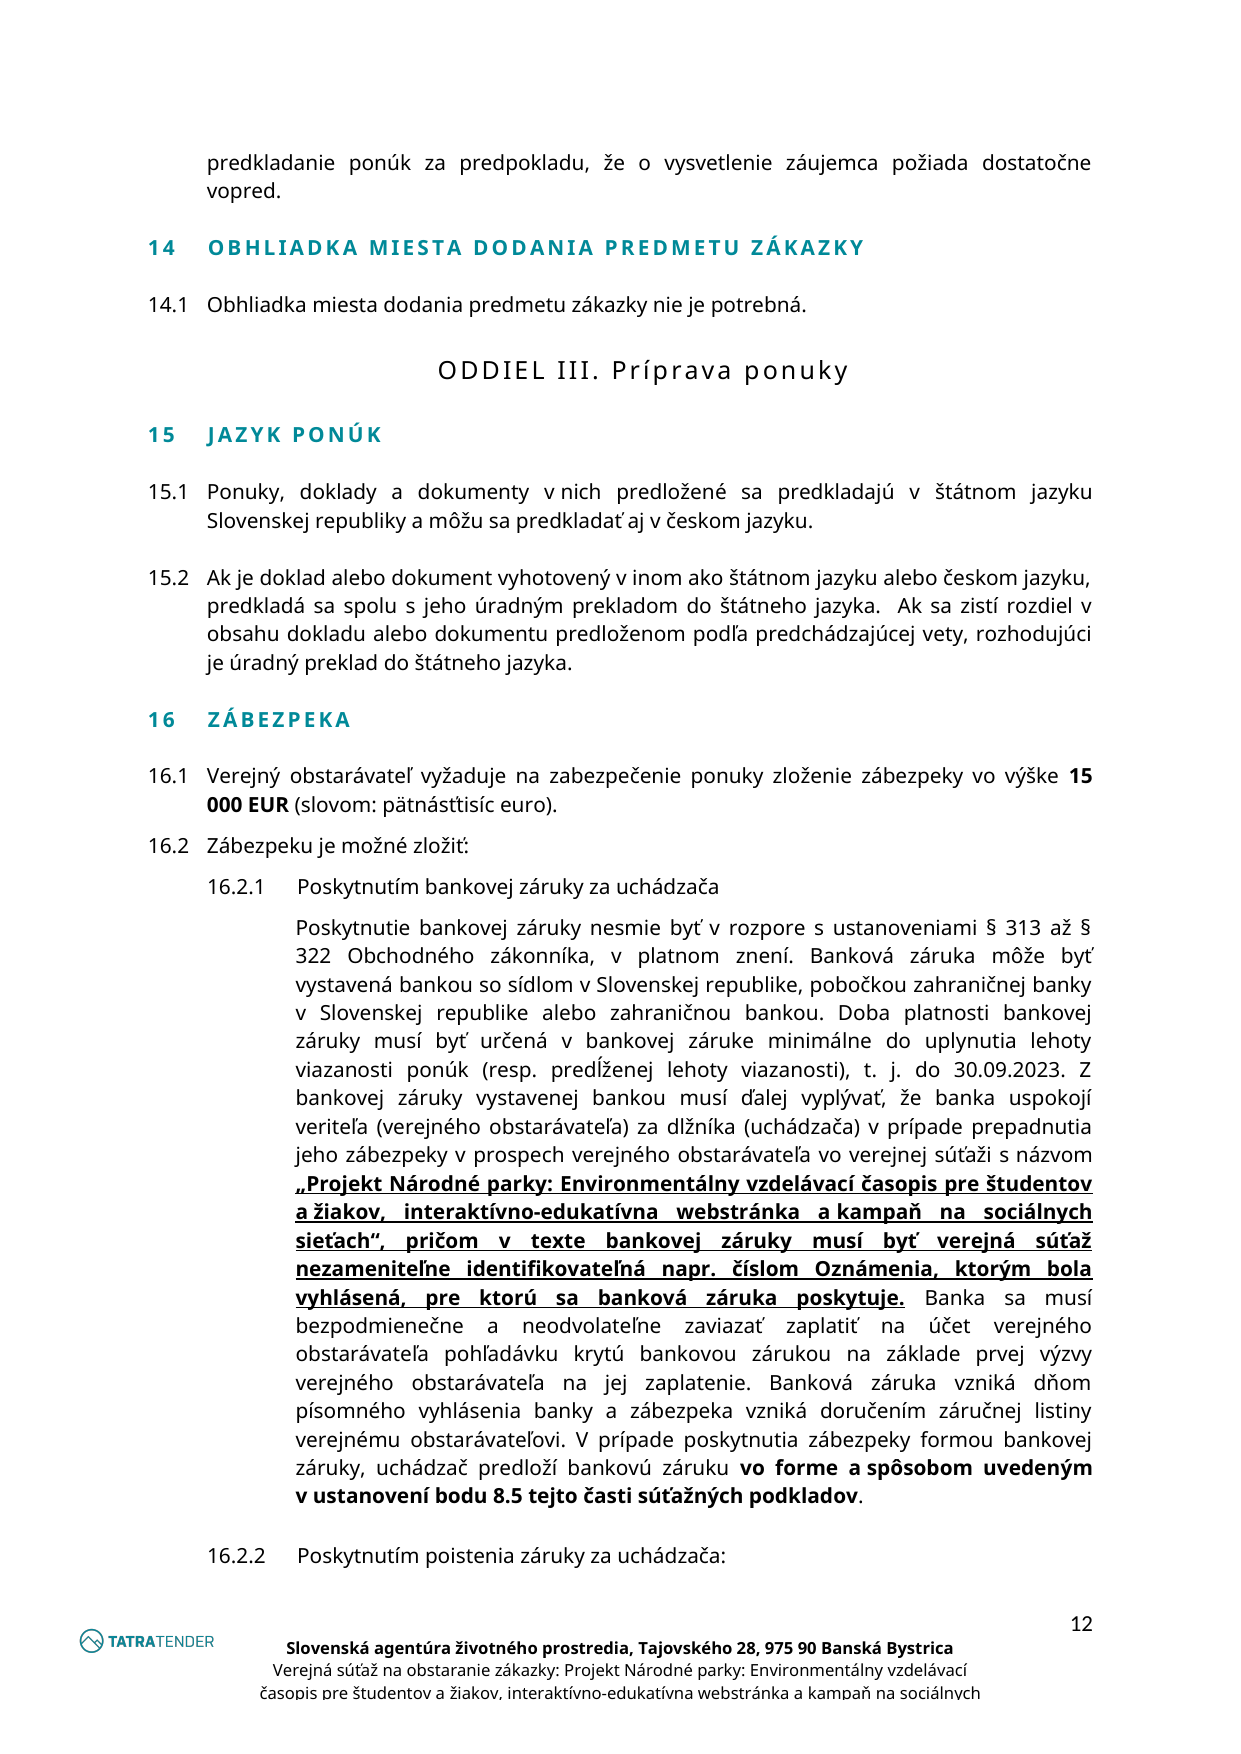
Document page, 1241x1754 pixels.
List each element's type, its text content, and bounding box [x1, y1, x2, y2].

subtitle Poskytnutím poistenia záruky za uchádzača: [207, 1541, 1093, 1570]
subtitle Verejný obstarávateľ vyžaduje na zabezpečenie ponuky zloženie zábezpeky vo výške 15 000 EUR (slovom: pätnásťtisíc euro). [148, 762, 1093, 818]
picture [77, 1617, 224, 1662]
text ODDIEL III. Príprava ponuky [148, 352, 1093, 386]
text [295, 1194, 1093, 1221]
subtitle Obhliadka miesta dodania predmetu zákazky nie je potrebná. [148, 290, 1093, 318]
text Zábezpeka [148, 705, 1093, 733]
subtitle Ak je doklad alebo dokument vyhotovený v inom ako štátnom jazyku alebo českom jazyku, predkladá sa spolu s jeho úradným prekladom do štátneho jazyka. Ak sa zistí rozdiel v obsahu dokladu alebo dokumentu predloženom podľa predchádzajúcej vety, rozhodujúci je úradný preklad do štátneho jazyka. [148, 563, 1093, 676]
text Obhliadka miesta dodania predmetu zákazky [148, 233, 1093, 261]
subtitle Ponuky, doklady a dokumenty v nich predložené sa predkladajú v štátnom jazyku Slovenskej republiky a môžu sa predkladať aj v českom jazyku. [148, 477, 1093, 534]
text Jazyk ponúk [148, 420, 1093, 449]
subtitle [148, 148, 1093, 204]
subtitle Poskytnutím bankovej záruky za uchádzača [207, 872, 1093, 900]
text Poskytnutie bankovej záruky nesmie byť v rozpore s ustanoveniami § 313 až § 322 Obchodného zákonníka, v platnom znení. Banková záruka môže byť vystavená bankou so sídlom v Slovenskej republike, pobočkou zahraničnej banky v Slovenskej republike alebo zahraničnou bankou. Doba platnosti bankovej záruky musí byť určená v bankovej záruke minimálne do uplynutia lehoty viazanosti ponúk (resp. predĺženej lehoty viazanosti), t. j. do 30.09.2023. Z bankovej záruky vystavenej bankou musí ďalej vyplývať, že banka uspokojí veriteľa (verejného obstarávateľa) za dlžníka (uchádzača) v prípade prepadnutia jeho zábezpeky v prospech verejného obstarávateľa vo verejnej súťaži s názvom „Projekt Národné parky: Environmentálny vzdelávací časopis pre študentov a žiakov, interaktívno-edukatívna webstránka a kampaň na sociálnych sieťach“, pričom v texte bankovej záruky musí byť verejná súťaž nezameniteľne identifikovateľná napr. číslom Oznámenia, ktorým bola vyhlásená, pre ktorú sa banková záruka poskytuje. Banka sa musí bezpodmienečne a neodvolateľne zaviazať zaplatiť na účet verejného obstarávateľa pohľadávku krytú bankovou zárukou na základe prvej výzvy verejného obstarávateľa na jej zaplatenie. Banková záruka vzniká dňom písomného vyhlásenia banky a zábezpeka vzniká doručením záručnej listiny verejnému obstarávateľovi. V prípade poskytnutia zábezpeky formou bankovej záruky, uchádzač predloží bankovú záruku vo forme a spôsobom uvedeným v ustanovení bodu 8.5 tejto časti súťažných podkladov. [295, 913, 1093, 1193]
subtitle Zábezpeku je možné zložiť: [148, 831, 1093, 859]
text Poskytnutie bankovej záruky nesmie byť v rozpore s ustanoveniami § 313 až § 322 Obchodného zákonníka, v platnom znení. Banková záruka môže byť vystavená bankou so sídlom v Slovenskej republike, pobočkou zahraničnej banky v Slovenskej republike alebo zahraničnou bankou. Doba platnosti bankovej záruky musí byť určená v bankovej záruke minimálne do uplynutia lehoty viazanosti ponúk (resp. predĺženej lehoty viazanosti), t. j. do 30.09.2023. Z bankovej záruky vystavenej bankou musí ďalej vyplývať, že banka uspokojí veriteľa (verejného obstarávateľa) za dlžníka (uchádzača) v prípade prepadnutia jeho zábezpeky v prospech verejného obstarávateľa vo verejnej súťaži s názvom „Projekt Národné parky: Environmentálny vzdelávací časopis pre študentov a žiakov, interaktívno-edukatívna webstránka a kampaň na sociálnych sieťach“, pričom v texte bankovej záruky musí byť verejná súťaž nezameniteľne identifikovateľná napr. číslom Oznámenia, ktorým bola vyhlásená, pre ktorú sa banková záruka poskytuje. Banka sa musí bezpodmienečne a neodvolateľne zaviazať zaplatiť na účet verejného obstarávateľa pohľadávku krytú bankovou zárukou na základe prvej výzvy verejného obstarávateľa na jej zaplatenie. Banková záruka vzniká dňom písomného vyhlásenia banky a zábezpeka vzniká doručením záručnej listiny verejnému obstarávateľovi. V prípade poskytnutia zábezpeky formou bankovej záruky, uchádzač predloží bankovú záruku vo forme a spôsobom uvedeným v ustanovení bodu 8.5 tejto časti súťažných podkladov. [295, 1279, 1093, 1510]
